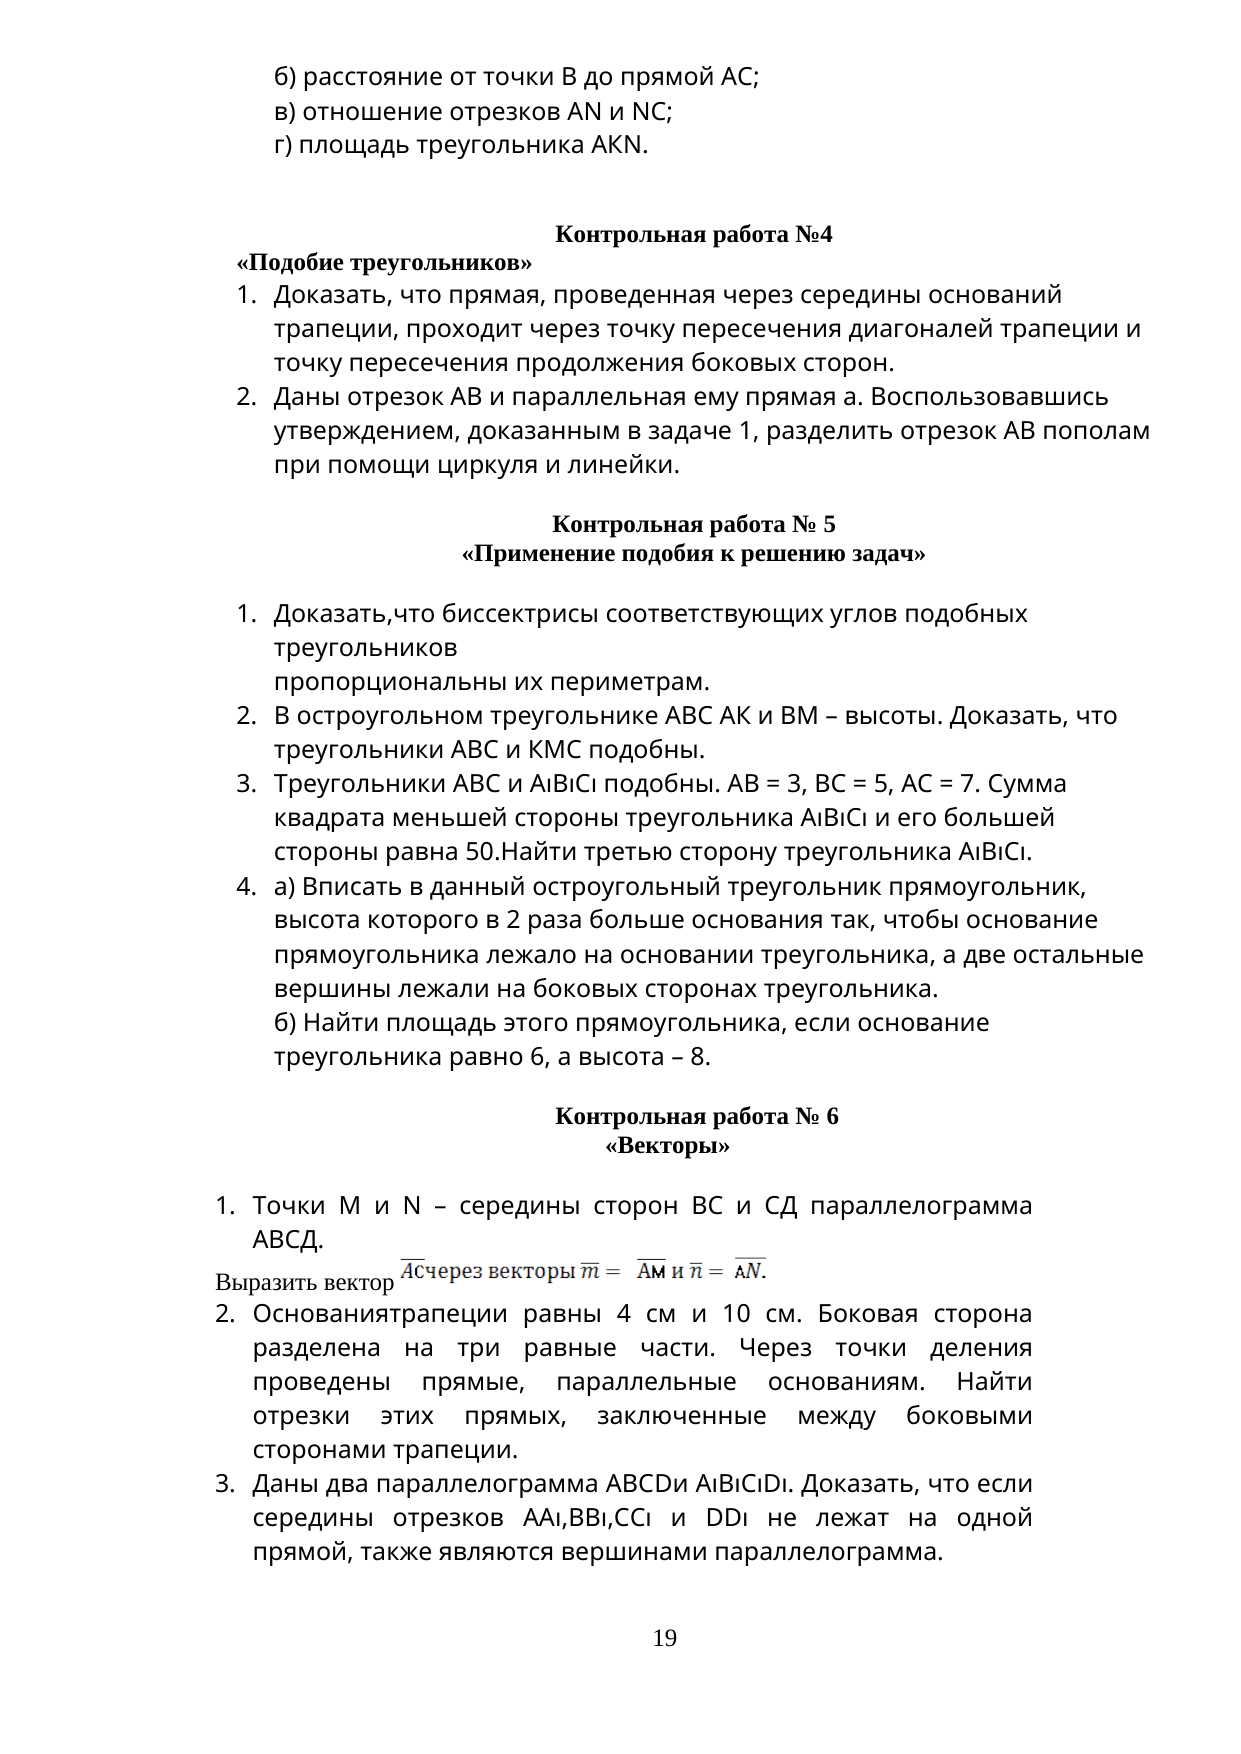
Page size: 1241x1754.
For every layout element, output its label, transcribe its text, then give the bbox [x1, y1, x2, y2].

list г) площадь треугольника АКN. [274, 127, 1152, 161]
text «Подобие треугольников» [177, 247, 1152, 276]
list а) Вписать в данный остроугольный треугольник прямоугольник, высота которого в 2 раза больше основания так, чтобы основание прямоугольника лежало на основании треугольника, а две остальные вершины лежали на боковых сторонах треугольника. [236, 868, 1152, 1004]
text Контрольная работа № 5 [177, 509, 1152, 538]
list Основаниятрапеции равны 4 см и 10 см. Боковая сторона разделена на три равные части. Через точки деления проведены прямые, параллельные основаниям. Найти отрезки этих прямых, заключенные между боковыми сторонами трапеции. [215, 1295, 1034, 1466]
list Даны отрезок АВ и параллельная ему прямая а. Воспользовавшись утверждением, доказанным в задаче 1, разделить отрезок АВ пополам при помощи циркуля и линейки. [236, 378, 1152, 481]
list Даны два параллелограмма АВСDи AıBıCıDı. Доказать, что если середины отрезков AAı,BBı,CCı и DDı не лежат на одной прямой, также являются вершинами параллелограмма. [215, 1466, 1034, 1568]
list пропорциональны их периметрам. [274, 664, 1152, 698]
text «Применение подобия к решению задач» [177, 538, 1152, 567]
list в) отношение отрезков АN и NC; [274, 93, 1152, 127]
list Доказать,что биссектрисы соответствующих углов подобных треугольников [236, 596, 1152, 664]
text Контрольная работа № 6 [177, 1101, 1152, 1130]
text Контрольная работа №4 [177, 219, 1152, 247]
picture [400, 1255, 768, 1290]
list Доказать, что прямая, проведенная через середины оснований трапеции, проходит через точку пересечения диагоналей трапеции и точку пересечения продолжения боковых сторон. [236, 276, 1152, 378]
list Треугольники АВС и АıВıСı подобны. АВ = 3, ВС = 5, АС = 7. Сумма квадрата меньшей стороны треугольника АıВıСı и его большей стороны равна 50.Найти третью сторону треугольника АıВıСı. [236, 766, 1152, 868]
list б) расстояние от точки В до прямой АС; [274, 59, 1152, 93]
text «Векторы» [177, 1130, 1152, 1159]
list В остроугольном треугольнике АВС АК и ВМ – высоты. Доказать, что треугольники АВС и КМС подобны. [236, 698, 1152, 766]
list Точки М и N – середины сторон ВС и СД параллелограмма АВСД. [215, 1187, 1034, 1256]
list б) Найти площадь этого прямоугольника, если основание треугольника равно 6, а высота – 8. [274, 1004, 1152, 1072]
